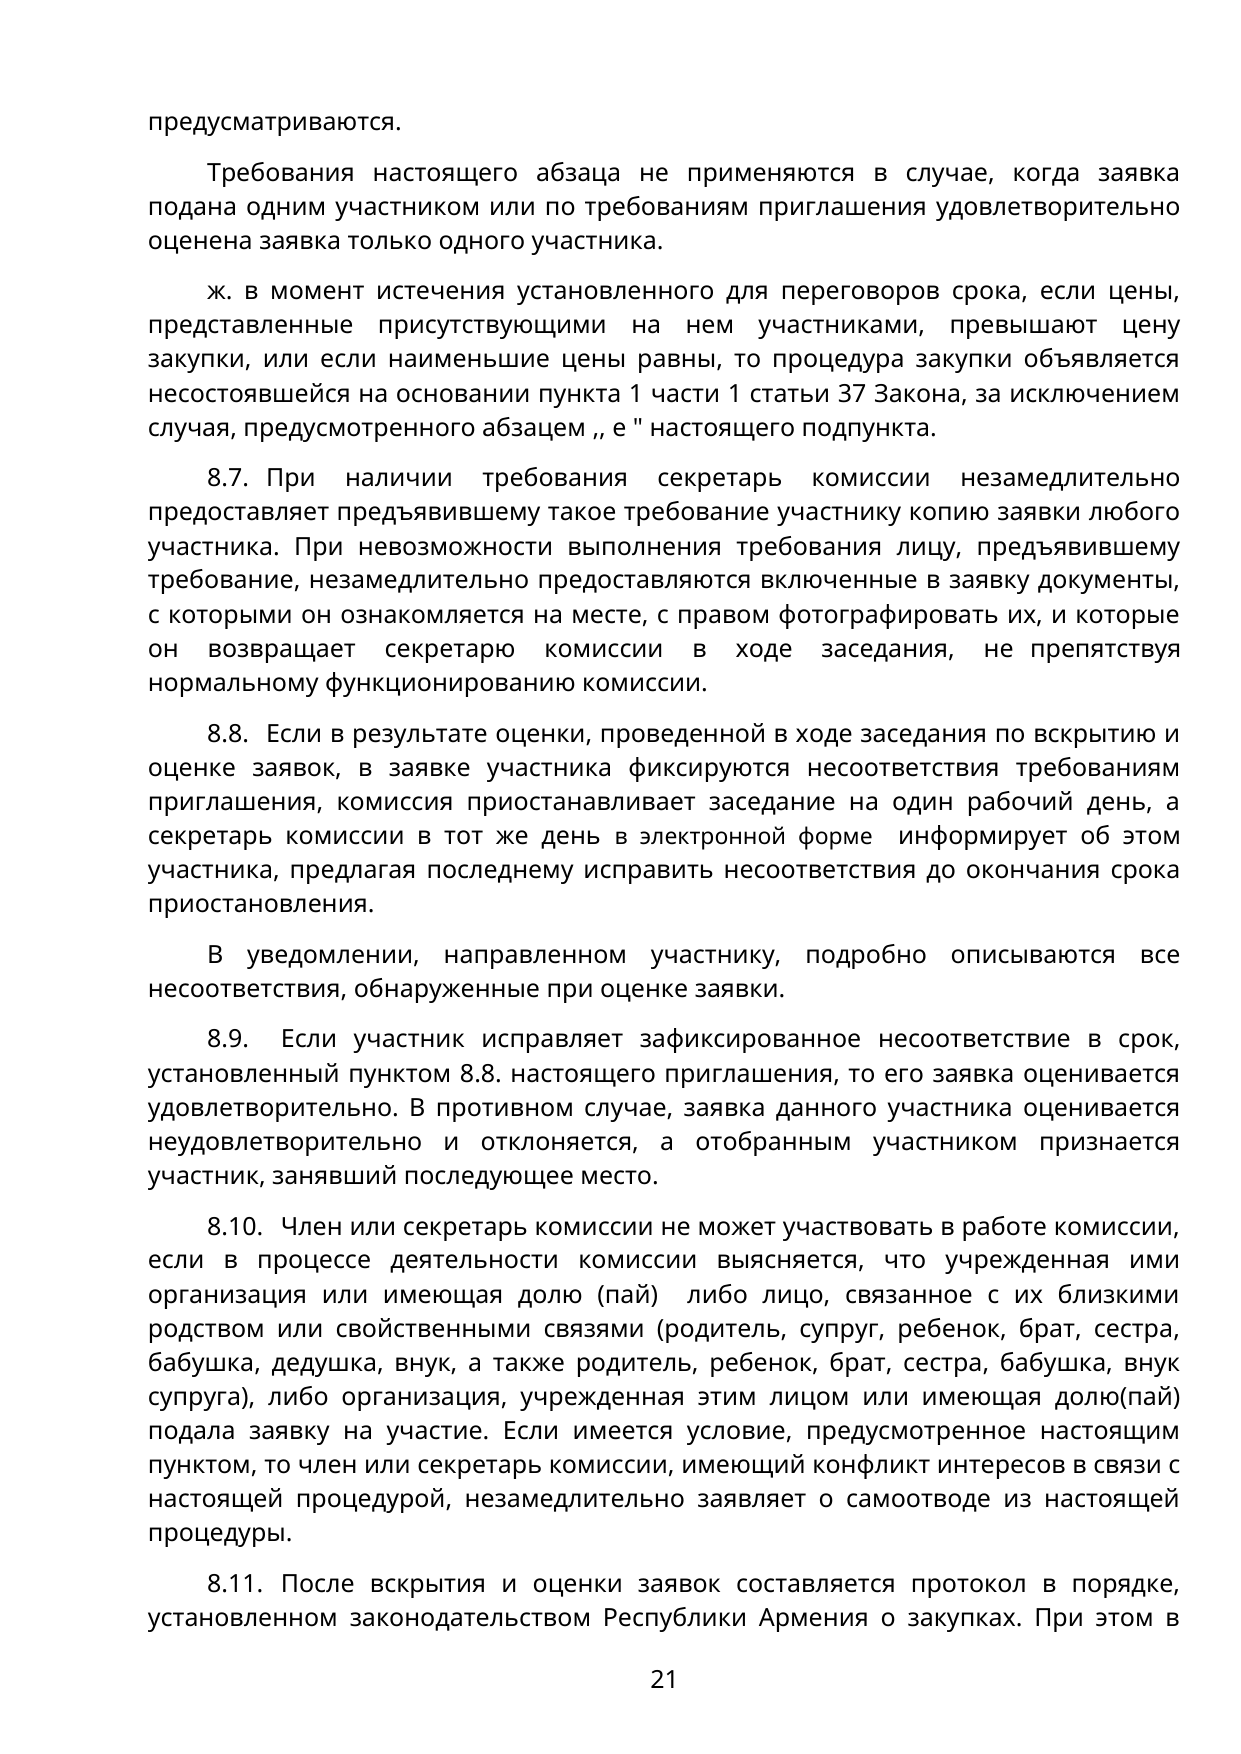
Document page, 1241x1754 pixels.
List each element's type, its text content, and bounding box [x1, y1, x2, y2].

text 8.7. При наличии требования секретарь комиссии незамедлительно предоставляет предъявившему такое требование участнику копию заявки любого участника. При невозможности выполнения требования лицу, предъявившему требование, незамедлительно предоставляются включенные в заявку документы, с которыми он ознакомляется на месте, с правом фотографировать их, и которые он возвращает секретарю комиссии в ходе заседания, не препятствуя нормальному функционированию комиссии. [148, 460, 1181, 699]
text Требования настоящего абзаца не применяются в случае, когда заявка подана одним участником или по требованиям приглашения удовлетворительно оценена заявка только одного участника. [148, 154, 1181, 256]
text 8.9. Если участник исправляет зафиксированное несоответствие в срок, установленный пунктом 8.8. настоящего приглашения, то его заявка оценивается удовлетворительно. В противном случае, заявка данного участника оценивается неудовлетворительно и отклоняется, а отобранным участником признается участник, занявший последующее место. [148, 1021, 1181, 1191]
text 8.8. Если в результате оценки, проведенной в ходе заседания по вскрытию и оценке заявок, в заявке участника фиксируются несоответствия требованиям приглашения, комиссия приостанавливает заседание на один рабочий день, а секретарь комиссии в тот же день в электронной форме информирует об этом участника, предлагая последнему исправить несоответствия до окончания срока приостановления. [148, 715, 1181, 920]
text ж. в момент истечения установленного для переговоров срока, если цены, представленные присутствующими на нем участниками, превышают цену закупки, или если наименьшие цены равны, то процедура закупки объявляется несостоявшейся на основании пункта 1 части 1 статьи 37 Закона, за исключением случая, предусмотренного абзацем ,, е " настоящего подпункта. [148, 273, 1181, 443]
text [148, 1565, 1181, 1633]
text 8.10. Член или секретарь комиссии не может участвовать в работе комиссии, если в процессе деятельности комиссии выясняется, что учрежденная ими организация или имеющая долю (пай) либо лицо, связанное с их близкими родством или свойственными связями (родитель, супруг, ребенок, брат, сестра, бабушка, дедушка, внук, а также родитель, ребенок, брат, сестра, бабушка, внук супруга), либо организация, учрежденная этим лицом или имеющая долю(пай) подала заявку на участие. Если имеется условие, предусмотренное настоящим пунктом, то член или секретарь комиссии, имеющий конфликт интересов в связи с настоящей процедурой, незамедлительно заявляет о самоотводе из настоящей процедуры. [148, 1208, 1181, 1549]
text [148, 103, 1181, 137]
text В уведомлении, направленном участнику, подробно описываются все несоответствия, обнаруженные при оценке заявки. [148, 936, 1181, 1004]
